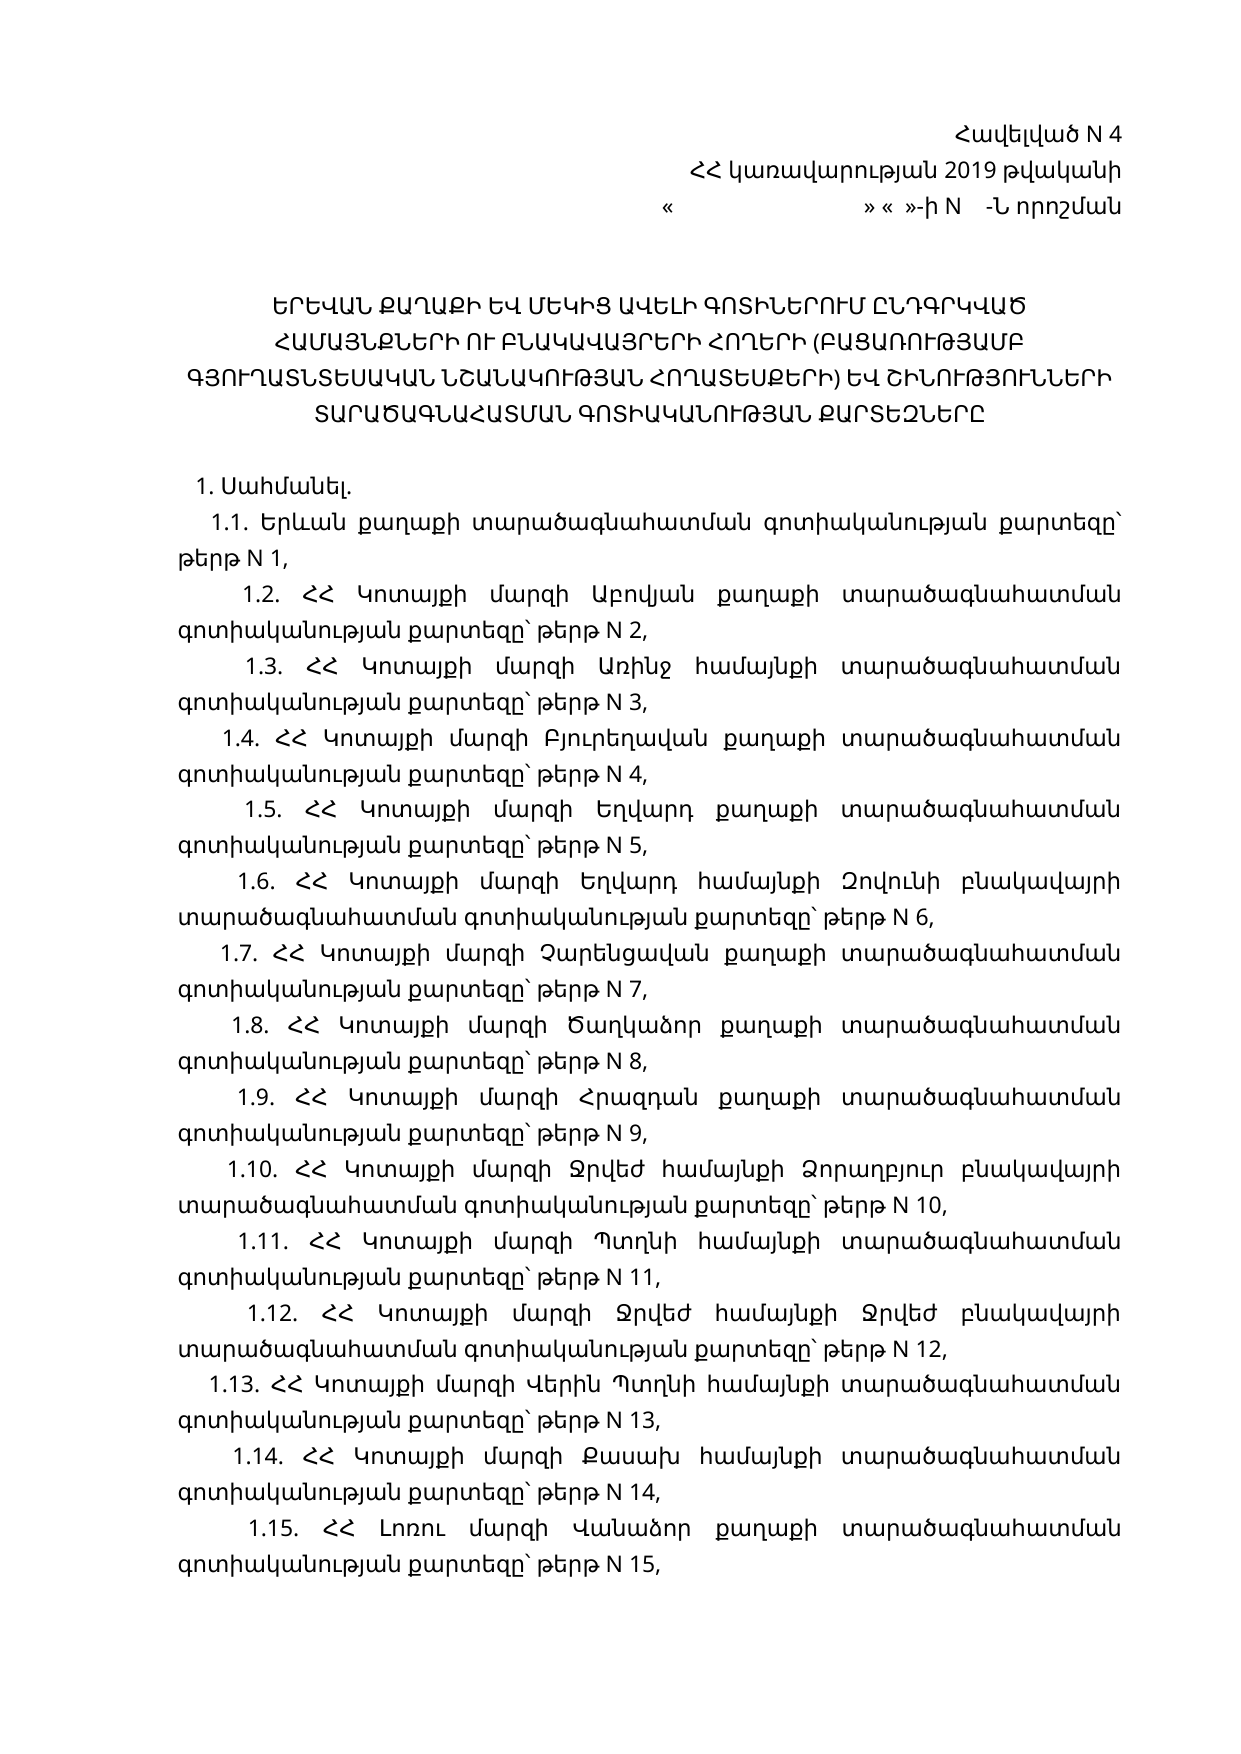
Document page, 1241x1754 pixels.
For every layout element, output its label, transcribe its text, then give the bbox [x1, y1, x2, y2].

text 1.13. ՀՀ Կոտայքի մարզի Վերին Պտղնի համայնքի տարածագնահատման գոտիականության քարտեզը՝ թերթ N 13, [177, 1368, 1122, 1436]
text ՀՀ կառավարության 2019 թվականի [177, 154, 1122, 185]
text 1.9. ՀՀ Կոտայքի մարզի Հրազդան քաղաքի տարածագնահատման գոտիականության քարտեզը՝ թերթ N 9, [177, 1081, 1122, 1148]
text 1.8. ՀՀ Կոտայքի մարզի Ծաղկաձոր քաղաքի տարածագնահատման գոտիականության քարտեզը՝ թերթ N 8, [177, 1009, 1122, 1076]
text 1.15. ՀՀ Լոռու մարզի Վանաձոր քաղաքի տարածագնահատման գոտիականության քարտեզը՝ թերթ N 15, [177, 1512, 1122, 1579]
text 1. Սահմանել. [177, 470, 1122, 501]
text 1.12. ՀՀ Կոտայքի մարզի Ջրվեժ համայնքի Ջրվեժ բնակավայրի տարածագնահատման գոտիականության քարտեզը՝ թերթ N 12, [177, 1297, 1122, 1364]
text 1.1. Երևան քաղաքի տարածագնահատման գոտիականության քարտեզը՝ թերթ N 1, [177, 506, 1122, 573]
text 1.5. ՀՀ Կոտայքի մարզի Եղվարդ քաղաքի տարածագնահատման գոտիականության քարտեզը՝ թերթ N 5, [177, 793, 1122, 861]
text 1.11. ՀՀ Կոտայքի մարզի Պտղնի համայնքի տարածագնահատման գոտիականության քարտեզը՝ թերթ N 11, [177, 1225, 1122, 1292]
text 1.10. ՀՀ Կոտայքի մարզի Ջրվեժ համայնքի Ձորաղբյուր բնակավայրի տարածագնահատման գոտիականության քարտեզը՝ թերթ N 10, [177, 1153, 1122, 1220]
text Հավելված N 4 [177, 118, 1122, 149]
text « » « »-ի N -Ն որոշման [177, 190, 1122, 221]
text 1.4. ՀՀ Կոտայքի մարզի Բյուրեղավան քաղաքի տարածագնահատման գոտիականության քարտեզը՝ թերթ N 4, [177, 722, 1122, 789]
text 1.2. ՀՀ Կոտայքի մարզի Աբովյան քաղաքի տարածագնահատման գոտիականության քարտեզը՝ թերթ N 2, [177, 578, 1122, 645]
text 1.7. ՀՀ Կոտայքի մարզի Չարենցավան քաղաքի տարածագնահատման գոտիականության քարտեզը՝ թերթ N 7, [177, 937, 1122, 1004]
text 1.14. ՀՀ Կոտայքի մարզի Քասախ համայնքի տարածագնահատման գոտիականության քարտեզը՝ թերթ N 14, [177, 1440, 1122, 1507]
text 1.6. ՀՀ Կոտայքի մարզի Եղվարդ համայնքի Զովունի բնակավայրի տարածագնահատման գոտիականության քարտեզը՝ թերթ N 6, [177, 865, 1122, 932]
text ԵՐԵՎԱՆ ՔԱՂԱՔԻ ԵՎ ՄԵԿԻՑ ԱՎԵԼԻ ԳՈՏԻՆԵՐՈՒՄ ԸՆԴԳՐԿՎԱԾ ՀԱՄԱՅՆՔՆԵՐԻ ՈՒ ԲՆԱԿԱՎԱՅՐԵՐԻ ՀՈՂԵՐԻ (ԲԱՑԱՌՈՒԹՅԱՄԲ ԳՅՈՒՂԱՏՆՏԵՍԱԿԱՆ ՆՇԱՆԱԿՈՒԹՅԱՆ ՀՈՂԱՏԵՍՔԵՐԻ) ԵՎ ՇԻՆՈՒԹՅՈՒՆՆԵՐԻ ՏԱՐԱԾԱԳՆԱՀԱՏՄԱՆ ԳՈՏԻԱԿԱՆՈՒԹՅԱՆ ՔԱՐՏԵԶՆԵՐԸ [177, 290, 1122, 429]
text 1.3. ՀՀ Կոտայքի մարզի Առինջ համայնքի տարածագնահատման գոտիականության քարտեզը՝ թերթ N 3, [177, 650, 1122, 717]
